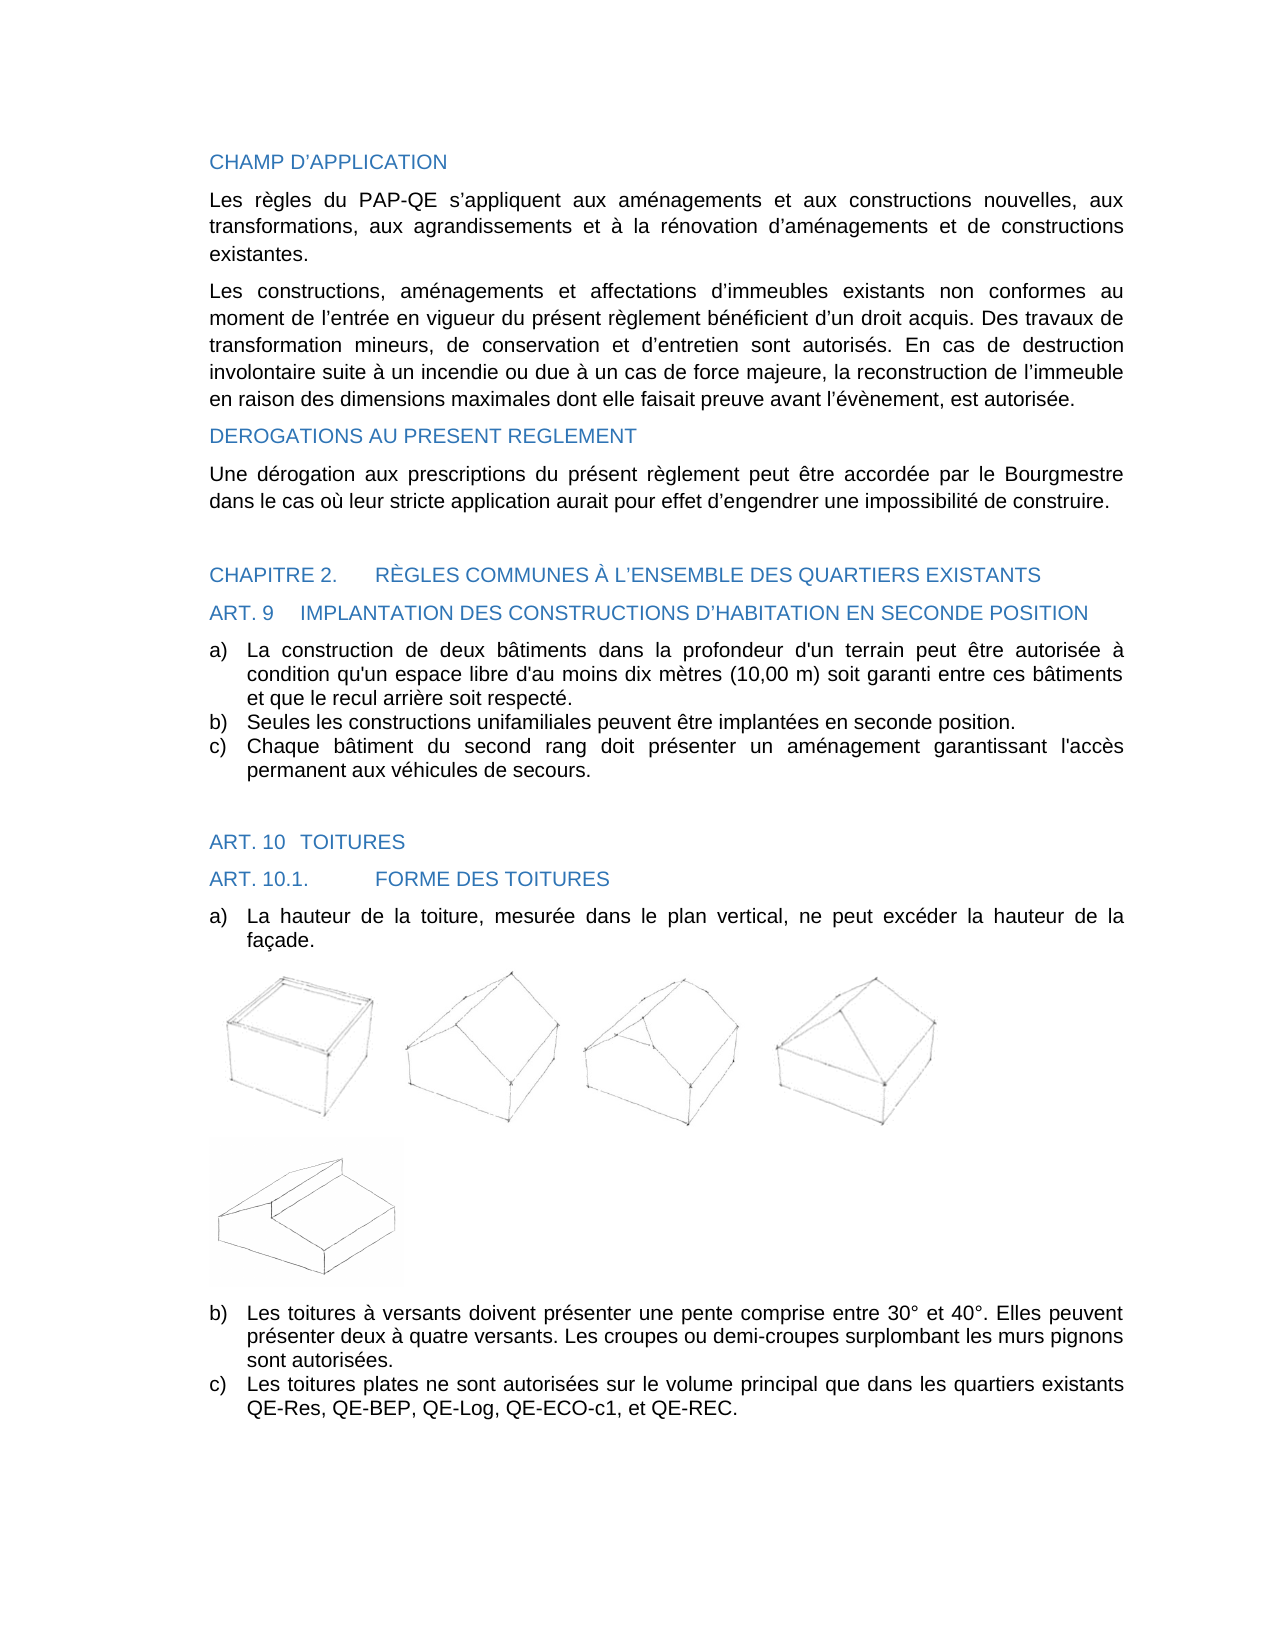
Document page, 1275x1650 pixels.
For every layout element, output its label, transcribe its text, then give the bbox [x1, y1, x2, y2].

text ART. 10 TOITURES [209, 829, 1125, 853]
text CHAMP D’APPLICATION [209, 150, 1125, 174]
text Chaque bâtiment du second rang doit présenter un aménagement garantissant l'accès permanent aux véhicules de secours. [209, 734, 1125, 782]
list La hauteur de la toiture, mesurée dans le plan vertical, ne peut excéder la hauteur de la façade. [209, 904, 1125, 952]
text Les toitures plates ne sont autorisées sur le volume principal que dans les quartiers existants QE-Res, QE-BEP, QE-Log, QE-ECO-c1, et QE-REC. [209, 1372, 1125, 1420]
picture [209, 1137, 404, 1287]
subtitle CHAPITRE 2. RÈGLES COMMUNES À L’ENSEMBLE DES QUARTIERS EXISTANTS [209, 563, 1125, 587]
text La construction de deux bâtiments dans la profondeur d'un terrain peut être autorisée à condition qu'un espace libre d'au moins dix mètres (10,00 m) soit garanti entre ces bâtiments et que le recul arrière soit respecté. [209, 638, 1125, 710]
text DEROGATIONS AU PRESENT REGLEMENT [209, 424, 1125, 448]
text Seules les constructions unifamiliales peuvent être implantées en seconde position. [209, 710, 1125, 734]
text Une dérogation aux prescriptions du présent règlement peut être accordée par le Bourgmestre dans le cas où leur stricte application aurait pour effet d’engendrer une impossibilité de construire. [209, 461, 1125, 512]
text Les toitures à versants doivent présenter une pente comprise entre 30° et 40°. Elles peuvent présenter deux à quatre versants. Les croupes ou demi-croupes surplombant les murs pignons sont autorisées. [209, 1300, 1125, 1372]
subtitle ART. 9 IMPLANTATION DES CONSTRUCTIONS D’HABITATION EN SECONDE POSITION [209, 601, 1125, 624]
picture [209, 962, 953, 1134]
text Les constructions, aménagements et affectations d’immeubles existants non conformes au moment de l’entrée en vigueur du présent règlement bénéficient d’un droit acquis. Des travaux de transformation mineurs, de conservation et d’entretien sont autorisés. En cas de destruction involontaire suite à un incendie ou due à un cas de force majeure, la reconstruction de l’immeuble en raison des dimensions maximales dont elle faisait preuve avant l’évènement, est autorisée. [209, 279, 1125, 411]
text ART. 10.1. FORME DES TOITURES [209, 867, 1125, 891]
text Les règles du PAP-QE s’appliquent aux aménagements et aux constructions nouvelles, aux transformations, aux agrandissements et à la rénovation d’aménagements et de constructions existantes. [209, 187, 1125, 265]
